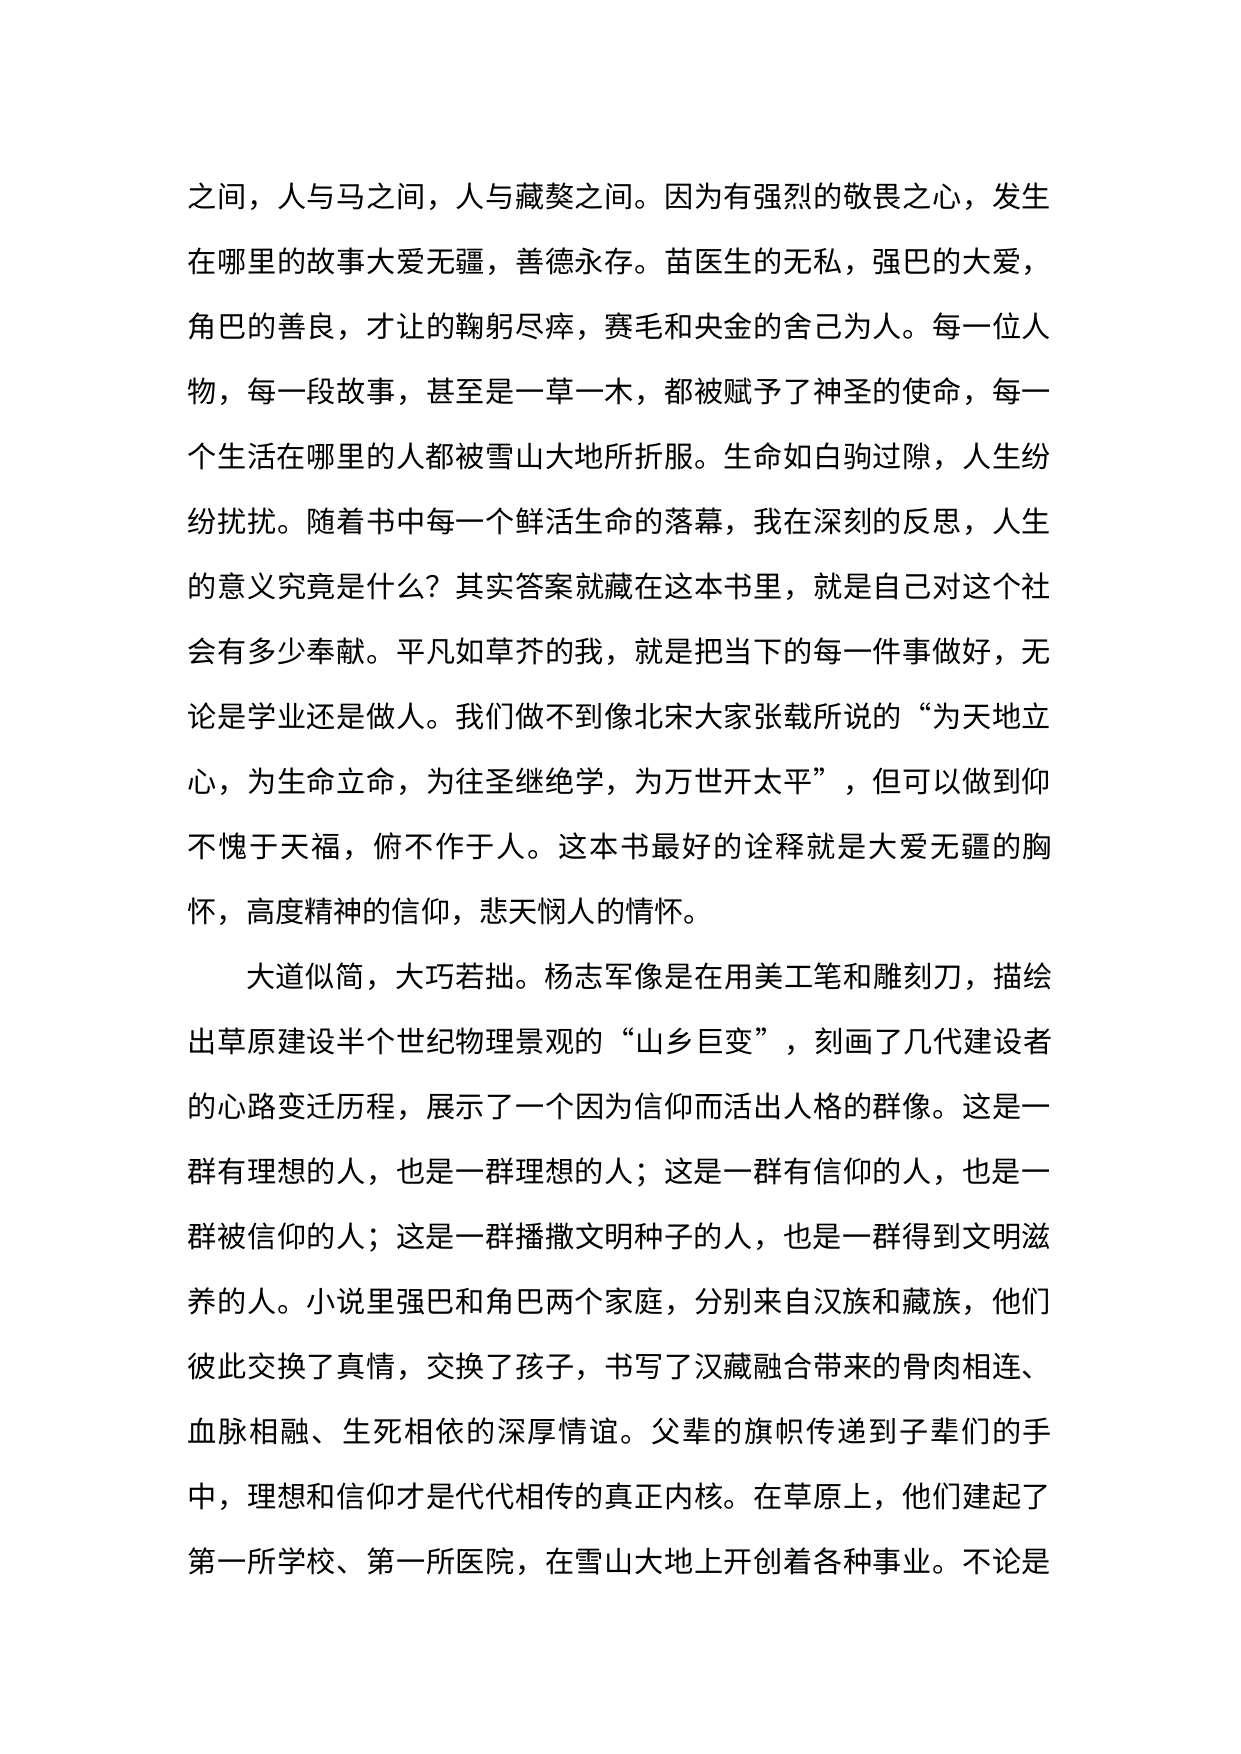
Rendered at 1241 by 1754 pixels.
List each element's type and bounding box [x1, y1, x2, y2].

text [187, 942, 1053, 1592]
text [187, 162, 1053, 942]
